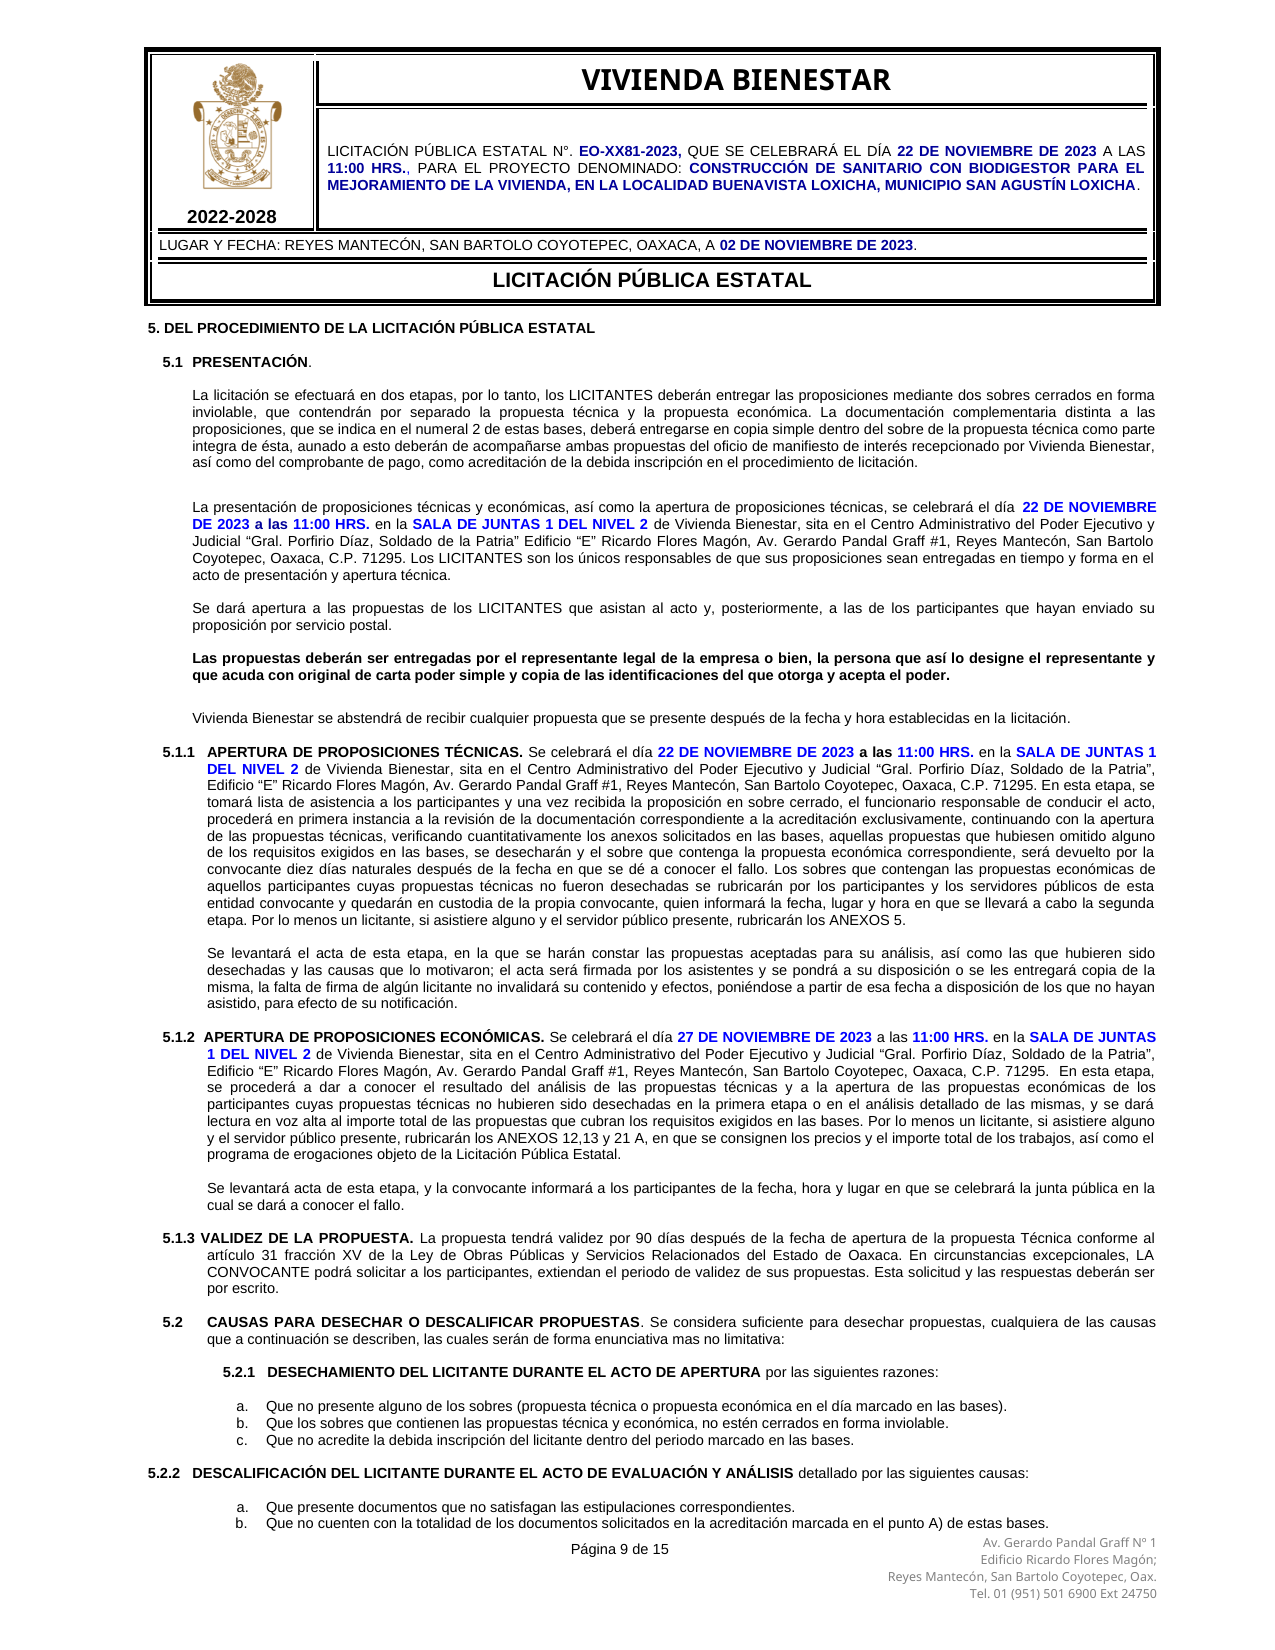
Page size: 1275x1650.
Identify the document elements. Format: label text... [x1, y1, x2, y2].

list Que no acredite la debida inscripción del licitante dentro del periodo marcado en las bases. [236, 1431, 1157, 1448]
text 5.1.3 VALIDEZ DE LA PROPUESTA. La propuesta tendrá validez por 90 días después de la fecha de apertura de la propuesta Técnica conforme al artículo 31 fracción XV de la Ley de Obras Públicas y Servicios Relacionados del Estado de Oaxaca. En circunstancias excepcionales, LA CONVOCANTE podrá solicitar a los participantes, extiendan el periodo de validez de sus propuestas. Esta solicitud y las respuestas deberán ser por escrito. [162, 1230, 1157, 1297]
list CAUSAS PARA DESECHAR O DESCALIFICAR PROPUESTAS. Se considera suficiente para desechar propuestas, cualquiera de las causas que a continuación se describen, las cuales serán de forma enunciativa mas no limitativa: [162, 1314, 1157, 1347]
text 5. DEL PROCEDIMIENTO DE LA LICITACIÓN PÚBLICA ESTATAL [148, 320, 1157, 337]
list APERTURA DE PROPOSICIONES TÉCNICAS. Se celebrará el día 22 DE NOVIEMBRE DE 2023 a las 11:00 HRS. en la SALA DE JUNTAS 1 DEL NIVEL 2 de Vivienda Bienestar, sita en el Centro Administrativo del Poder Ejecutivo y Judicial “Gral. Porfirio Díaz, Soldado de la Patria”, Edificio “E” Ricardo Flores Magón, Av. Gerardo Pandal Graff #1, Reyes Mantecón, San Bartolo Coyotepec, Oaxaca, C.P. 71295. En esta etapa, se tomará lista de asistencia a los participantes y una vez recibida la proposición en sobre cerrado, el funcionario responsable de conducir el acto, procederá en primera instancia a la revisión de la documentación correspondiente a la acreditación exclusivamente, continuando con la apertura de las propuestas técnicas, verificando cuantitativamente los anexos solicitados en las bases, aquellas propuestas que hubiesen omitido alguno de los requisitos exigidos en las bases, se desecharán y el sobre que contenga la propuesta económica correspondiente, será devuelto por la convocante diez días naturales después de la fecha en que se dé a conocer el fallo. Los sobres que contengan las propuestas económicas de aquellos participantes cuyas propuestas técnicas no fueron desechadas se rubricarán por los participantes y los servidores públicos de esta entidad convocante y quedarán en custodia de la propia convocante, quien informará la fecha, lugar y hora en que se llevará a cabo la segunda etapa. Por lo menos un licitante, si asistiere alguno y el servidor público presente, rubricarán los ANEXOS 5. [162, 743, 1157, 928]
text La presentación de proposiciones técnicas y económicas, así como la apertura de proposiciones técnicas, se celebrará el día 22 DE NOVIEMBRE DE 2023 a las 11:00 HRS. en la SALA DE JUNTAS 1 DEL NIVEL 2 de Vivienda Bienestar, sita en el Centro Administrativo del Poder Ejecutivo y Judicial “Gral. Porfirio Díaz, Soldado de la Patria” Edificio “E” Ricardo Flores Magón, Av. Gerardo Pandal Graff #1, Reyes Mantecón, San Bartolo Coyotepec, Oaxaca, C.P. 71295. Los LICITANTES son los únicos responsables de que sus proposiciones sean entregadas en tiempo y forma en el acto de presentación y apertura técnica. [192, 499, 1157, 583]
list Que los sobres que contienen las propuestas técnica y económica, no estén cerrados en forma inviolable. [236, 1414, 1157, 1431]
subtitle Se dará apertura a las propuestas de los LICITANTES que asistan al acto y, posteriormente, a las de los participantes que hayan enviado su proposición por servicio postal. [192, 600, 1157, 633]
text La licitación se efectuará en dos etapas, por lo tanto, los LICITANTES deberán entregar las proposiciones mediante dos sobres cerrados en forma inviolable, que contendrán por separado la propuesta técnica y la propuesta económica. La documentación complementaria distinta a las proposiciones, que se indica en el numeral 2 de estas bases, deberá entregarse en copia simple dentro del sobre de la propuesta técnica como parte integra de ésta, aunado a esto deberán de acompañarse ambas propuestas del oficio de manifiesto de interés recepcionado por Vivienda Bienestar, así como del comprobante de pago, como acreditación de la debida inscripción en el procedimiento de licitación. [192, 387, 1157, 471]
list Que no cuenten con la totalidad de los documentos solicitados en la acreditación marcada en el punto A) de estas bases. [235, 1515, 1157, 1532]
text Se levantará el acta de esta etapa, en la que se harán constar las propuestas aceptadas para su análisis, así como las que hubieren sido desechadas y las causas que lo motivaron; el acta será firmada por los asistentes y se pondrá a su disposición o se les entregará copia de la misma, la falta de firma de algún licitante no invalidará su contenido y efectos, poniéndose a partir de esa fecha a disposición de los que no hayan asistido, para efecto de su notificación. [207, 945, 1157, 1012]
picture [187, 59, 285, 188]
text 5.1.2 APERTURA DE PROPOSICIONES ECONÓMICAS. Se celebrará el día 27 DE NOVIEMBRE DE 2023 a las 11:00 HRS. en la SALA DE JUNTAS 1 DEL NIVEL 2 de Vivienda Bienestar, sita en el Centro Administrativo del Poder Ejecutivo y Judicial “Gral. Porfirio Díaz, Soldado de la Patria”, Edificio “E” Ricardo Flores Magón, Av. Gerardo Pandal Graff #1, Reyes Mantecón, San Bartolo Coyotepec, Oaxaca, C.P. 71295. En esta etapa, se procederá a dar a conocer el resultado del análisis de las propuestas técnicas y a la apertura de las propuestas económicas de los participantes cuyas propuestas técnicas no hubieren sido desechadas en la primera etapa o en el análisis detallado de las mismas, y se dará lectura en voz alta al importe total de las propuestas que cubran los requisitos exigidos en las bases. Por lo menos un licitante, si asistiere alguno y el servidor público presente, rubricarán los ANEXOS 12,13 y 21 A, en que se consignen los precios y el importe total de los trabajos, así como el programa de erogaciones objeto de la Licitación Pública Estatal. [162, 1029, 1157, 1163]
text Vivienda Bienestar se abstendrá de recibir cualquier propuesta que se presente después de la fecha y hora establecidas en la licitación. [163, 710, 1157, 727]
list 5.2.1 DESECHAMIENTO DEL LICITANTE DURANTE EL ACTO DE APERTURA por las siguientes razones: [162, 1364, 1157, 1381]
list Que no presente alguno de los sobres (propuesta técnica o propuesta económica en el día marcado en las bases). [236, 1398, 1157, 1414]
list Que presente documentos que no satisfagan las estipulaciones correspondientes. [236, 1498, 1157, 1515]
text 5.2.2 DESCALIFICACIÓN DEL LICITANTE DURANTE EL ACTO DE EVALUACIÓN Y ANÁLISIS detallado por las siguientes causas: [148, 1465, 1157, 1481]
text Las propuestas deberán ser entregadas por el representante legal de la empresa o bien, la persona que así lo designe el representante y que acuda con original de carta poder simple y copia de las identificaciones del que otorga y acepta el poder. [192, 650, 1157, 684]
list PRESENTACIÓN. [162, 353, 1157, 370]
text Se levantará acta de esta etapa, y la convocante informará a los participantes de la fecha, hora y lugar en que se celebrará la junta pública en la cual se dará a conocer el fallo. [207, 1179, 1157, 1213]
